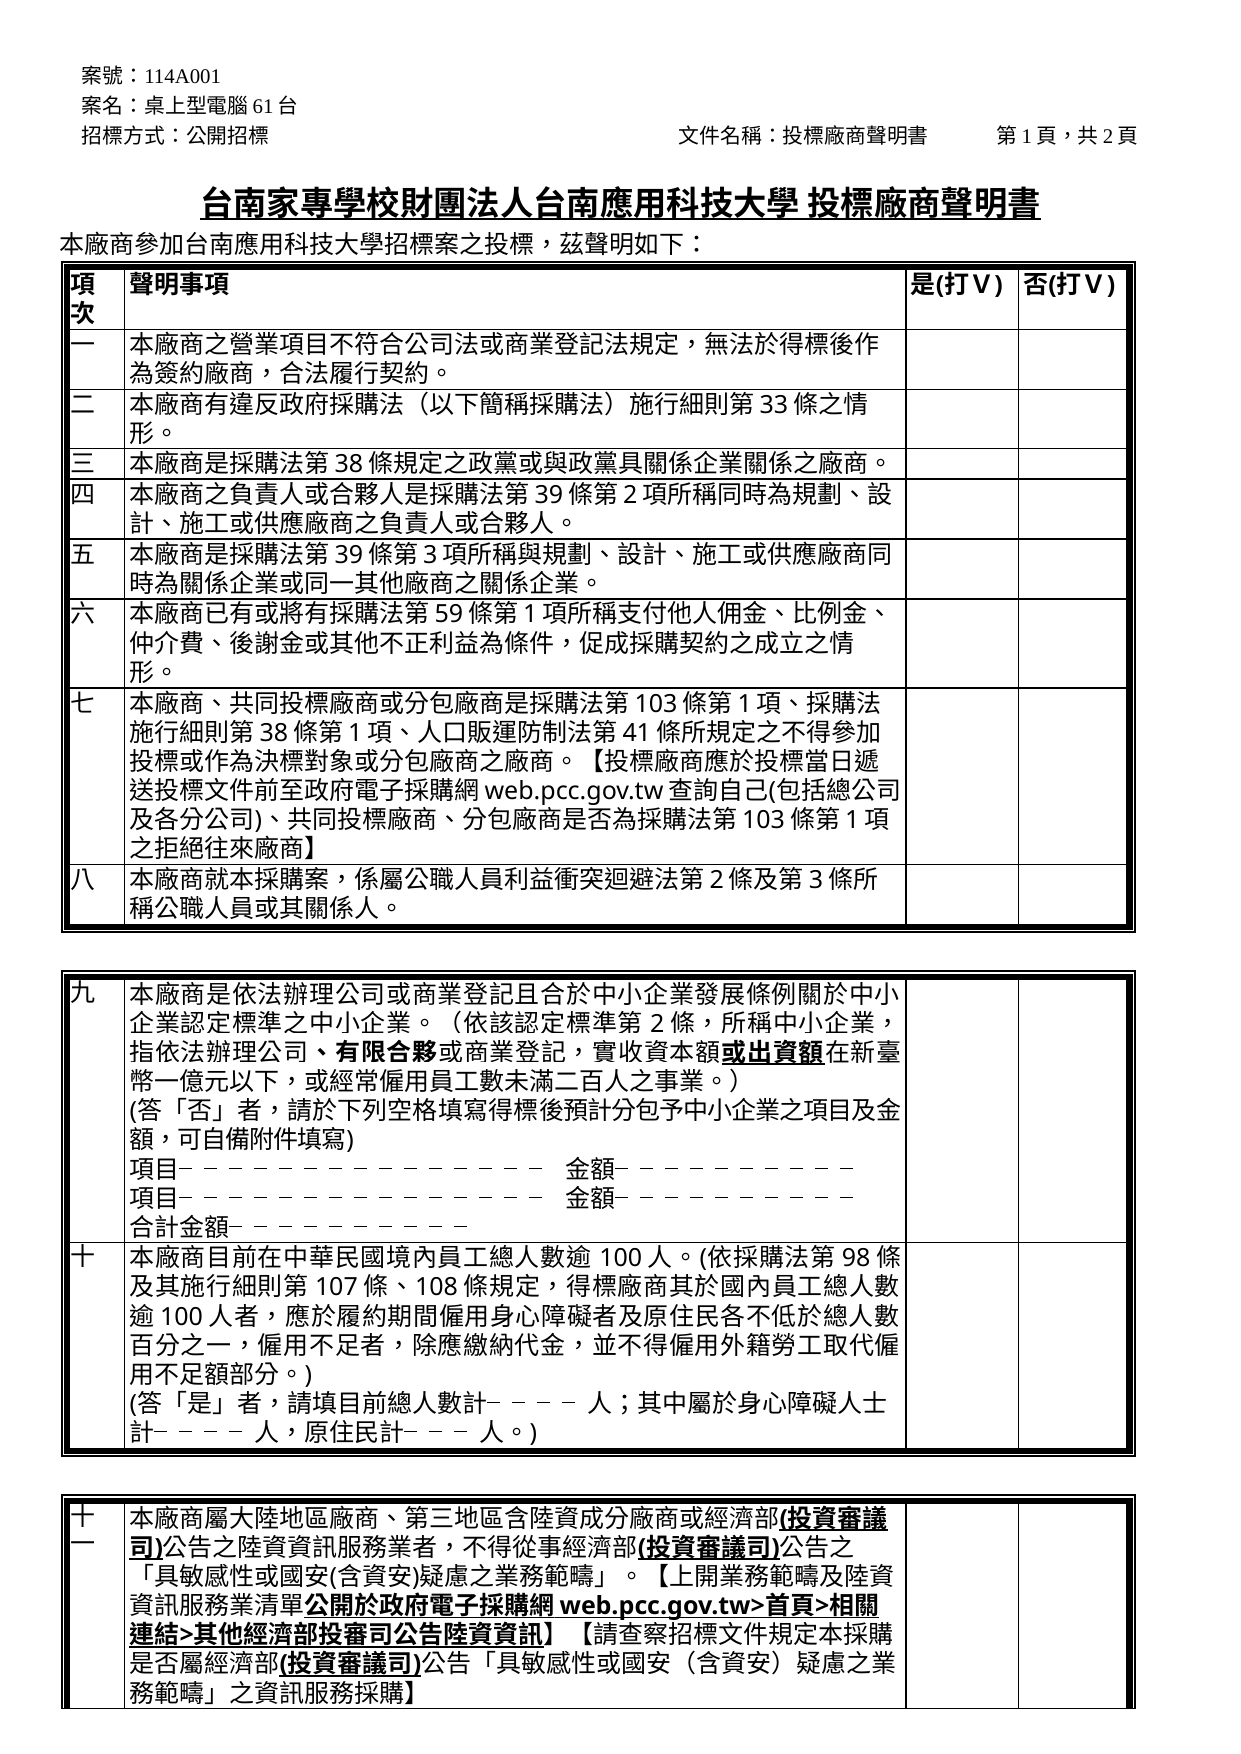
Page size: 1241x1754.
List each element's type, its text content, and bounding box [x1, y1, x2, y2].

table_header 本廠商屬大陸地區廠商、第三地區含陸資成分廠商或經濟部(投資審議司)公告之陸資資訊服務業者，不得從事經濟部(投資審議司)公告之「具敏感性或國安(含資安)疑慮之業務範疇」。【上開業務範疇及陸資資訊服務業清單公開於政府電子採購網web.pcc.gov.tw>首頁>相關連結>其他經濟部投審司公告陸資資訊】【請查察招標文件規定本採購是否屬經濟部(投資審議司)公告「具敏感性或國安（含資安）疑慮之業務範疇」之資訊服務採購】 [125, 1504, 905, 1708]
text 台南家專學校財團法人台南應用科技大學 投標廠商聲明書 [59, 177, 1181, 225]
table_header [1019, 980, 1126, 1242]
table_cell 二 [70, 390, 124, 448]
table_cell 八 [70, 865, 124, 923]
table_header 聲明事項 [125, 270, 905, 329]
table_cell 七 [70, 689, 124, 864]
table_cell 本廠商已有或將有採購法第59條第1項所稱支付他人佣金、比例金、仲介費、後謝金或其他不正利益為條件，促成採購契約之成立之情形。 [125, 600, 905, 687]
table_cell [907, 390, 1018, 448]
table_cell [907, 330, 1018, 389]
table_cell [1019, 480, 1126, 538]
table_cell 六 [70, 600, 124, 687]
table_cell [1019, 449, 1126, 478]
table_cell [907, 480, 1018, 538]
table_cell [907, 600, 1018, 687]
table_cell [1019, 1243, 1126, 1447]
table_cell [907, 540, 1018, 598]
table_cell [1019, 330, 1126, 389]
table_cell 本廠商目前在中華民國境內員工總人數逾100人。(依採購法第98條及其施行細則第107條、108條規定，得標廠商其於國內員工總人數逾100人者，應於履約期間僱用身心障礙者及原住民各不低於總人數百分之一，僱用不足者，除應繳納代金，並不得僱用外籍勞工取代僱用不足額部分。) (答「是」者，請填目前總人數計╴╴╴╴人；其中屬於身心障礙人士計╴╴╴╴人，原住民計╴╴╴人。) [125, 1243, 905, 1447]
table_cell [1019, 390, 1126, 448]
table_cell [907, 865, 1018, 923]
table_cell [1019, 600, 1126, 687]
table_cell 一 [70, 330, 124, 389]
table_cell 三 [70, 449, 124, 478]
table_cell 五 [70, 540, 124, 598]
table_header [907, 980, 1018, 1242]
table_header [907, 1504, 1018, 1708]
table_header 是(打Ｖ) [907, 270, 1018, 329]
table_cell [1019, 540, 1126, 598]
table_header 本廠商是依法辦理公司或商業登記且合於中小企業發展條例關於中小企業認定標準之中小企業。（依該認定標準第2條，所稱中小企業，指依法辦理公司、有限合夥或商業登記，實收資本額或出資額在新臺幣一億元以下，或經常僱用員工數未滿二百人之事業。） (答「否」者，請於下列空格填寫得標後預計分包予中小企業之項目及金額，可自備附件填寫) 項目╴╴╴╴╴╴╴╴╴╴╴╴╴╴╴ 金額╴╴╴╴╴╴╴╴╴╴ 項目╴╴╴╴╴╴╴╴╴╴╴╴╴╴╴ 金額╴╴╴╴╴╴╴╴╴╴ 合計金額╴╴╴╴╴╴╴╴╴╴ [125, 980, 905, 1242]
table_header 十一 [70, 1504, 124, 1708]
table_cell 本廠商有違反政府採購法（以下簡稱採購法）施行細則第33條之情形。 [125, 390, 905, 448]
table_header 否(打Ｖ) [1019, 270, 1126, 329]
table_cell 本廠商是採購法第38條規定之政黨或與政黨具關係企業關係之廠商。 [125, 449, 905, 478]
table_cell [1019, 865, 1126, 923]
table_cell 四 [70, 480, 124, 538]
table_header [1019, 1504, 1126, 1708]
table_header 項次 [70, 270, 124, 329]
text 本廠商參加台南應用科技大學招標案之投標，茲聲明如下： [59, 225, 1181, 261]
table_cell 本廠商就本採購案，係屬公職人員利益衝突迴避法第2條及第3條所稱公職人員或其關係人。 [125, 865, 905, 923]
table_header 九 [70, 980, 124, 1242]
table_cell [907, 1243, 1018, 1447]
table_cell [1019, 689, 1126, 864]
table_cell 本廠商之營業項目不符合公司法或商業登記法規定，無法於得標後作為簽約廠商，合法履行契約。 [125, 330, 905, 389]
table_cell 十 [70, 1243, 124, 1447]
table_cell [907, 689, 1018, 864]
table_cell 本廠商之負責人或合夥人是採購法第39條第2項所稱同時為規劃、設計、施工或供應廠商之負責人或合夥人。 [125, 480, 905, 538]
table_cell [907, 449, 1018, 478]
table_cell 本廠商、共同投標廠商或分包廠商是採購法第103條第1項、採購法施行細則第38條第1項、人口販運防制法第41條所規定之不得參加投標或作為決標對象或分包廠商之廠商。【投標廠商應於投標當日遞送投標文件前至政府電子採購網web.pcc.gov.tw查詢自己(包括總公司及各分公司)、共同投標廠商、分包廠商是否為採購法第103條第1項之拒絕往來廠商】 [125, 689, 905, 864]
table_cell 本廠商是採購法第39條第3項所稱與規劃、設計、施工或供應廠商同時為關係企業或同一其他廠商之關係企業。 [125, 540, 905, 598]
